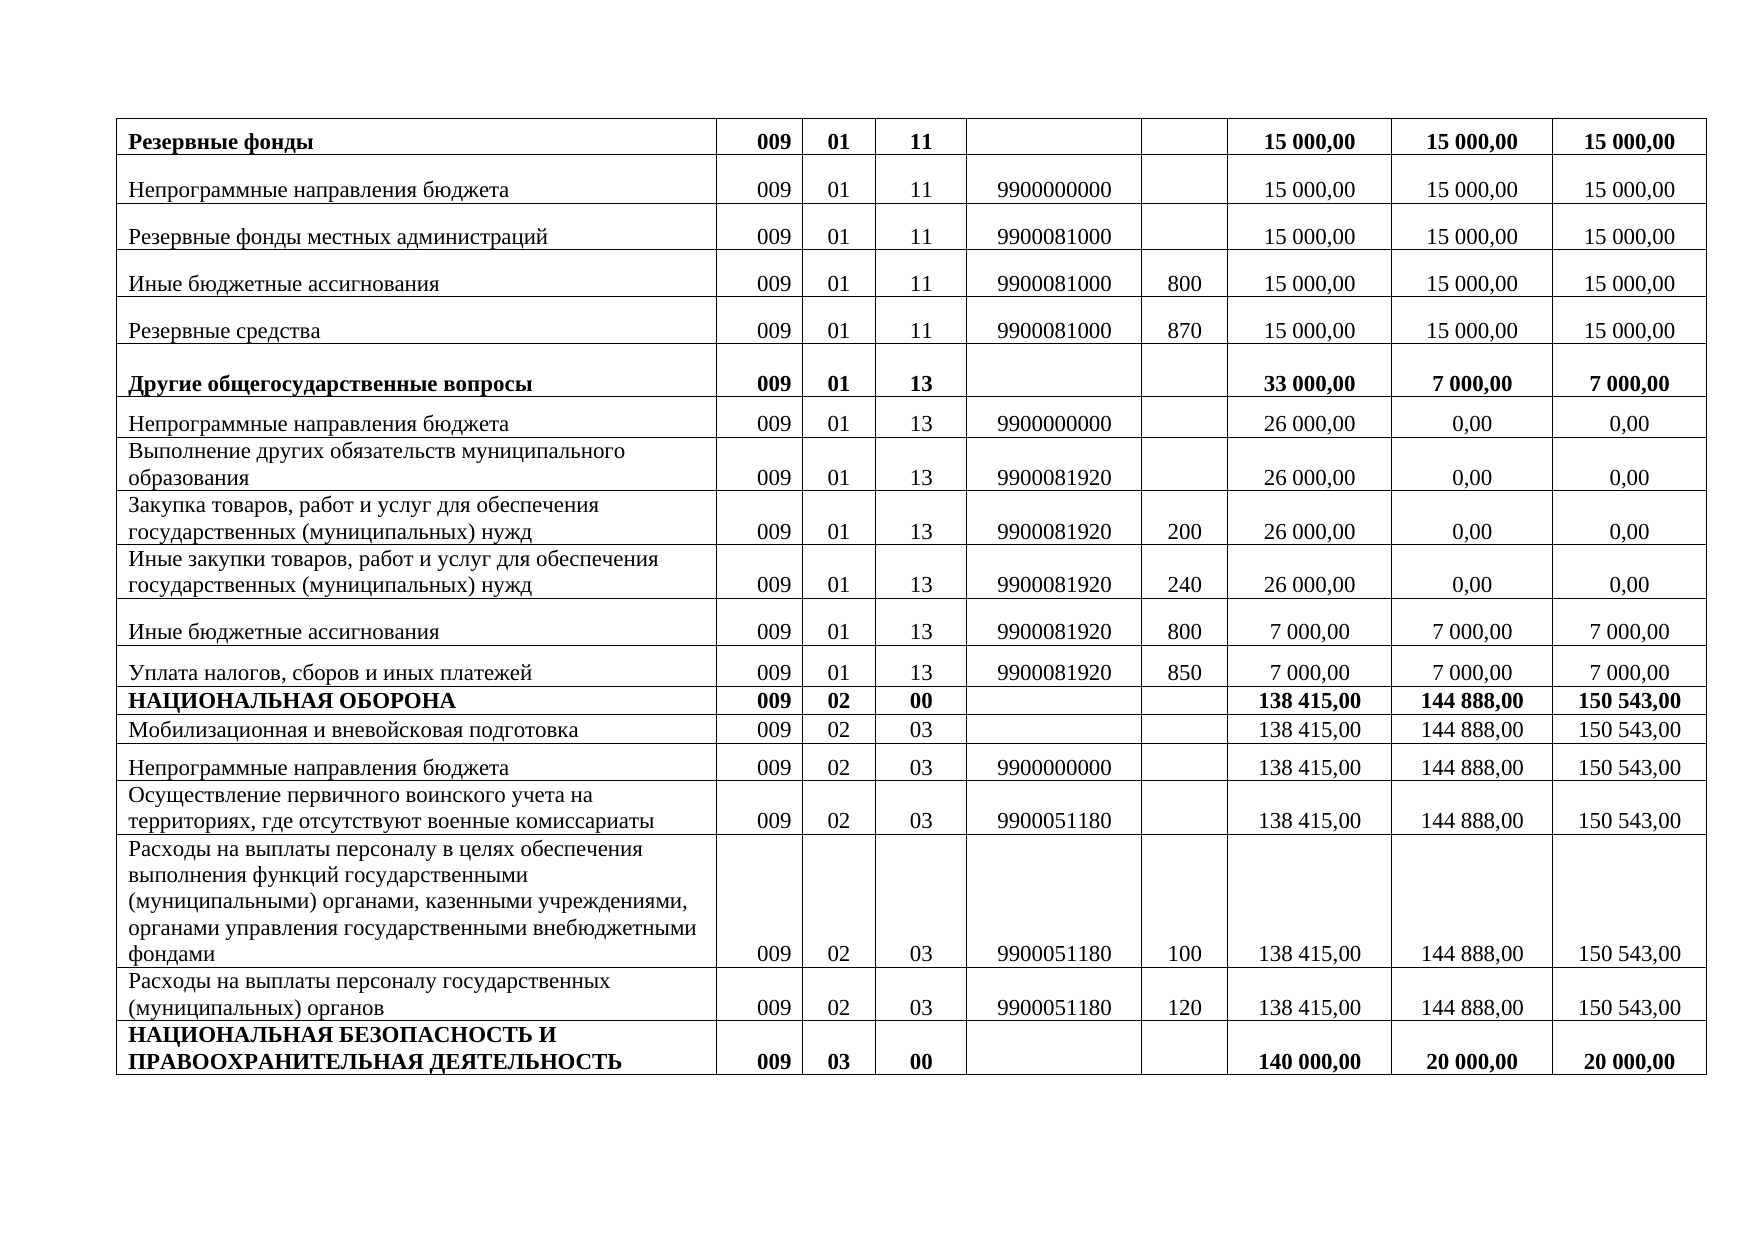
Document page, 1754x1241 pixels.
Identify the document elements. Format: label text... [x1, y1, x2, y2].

table_cell 11 [876, 297, 966, 343]
table_cell 9900051180 [967, 835, 1141, 967]
table_cell 009 [717, 1021, 802, 1074]
table_cell 03 [803, 1021, 875, 1074]
table_cell 01 [803, 646, 875, 686]
table_cell [1142, 204, 1227, 249]
table_cell 144 888,00 [1392, 781, 1552, 834]
table_cell [1142, 397, 1227, 437]
table_cell 009 [717, 119, 802, 154]
table_cell 138 415,00 [1228, 968, 1391, 1020]
table_cell [967, 687, 1141, 714]
table_cell 800 [1142, 599, 1227, 645]
table_cell 009 [717, 715, 802, 742]
table_cell 15 000,00 [1392, 204, 1552, 249]
table_cell 850 [1142, 646, 1227, 686]
table_cell 144 888,00 [1392, 835, 1552, 967]
table_cell 9900000000 [967, 155, 1141, 202]
table_cell 9900051180 [967, 781, 1141, 834]
table_cell 009 [717, 545, 802, 598]
table_cell [1142, 119, 1227, 154]
table_cell 7 000,00 [1392, 646, 1552, 686]
table_cell 150 543,00 [1553, 835, 1706, 967]
table_cell 800 [1142, 250, 1227, 296]
table_cell 144 888,00 [1392, 968, 1552, 1020]
table_cell 0,00 [1553, 397, 1706, 437]
table_cell Осуществление первичного воинского учета на территориях, где отсутствуют военные комиссариаты [117, 781, 716, 834]
table_cell 9900051180 [967, 968, 1141, 1020]
table_cell 9900081000 [967, 297, 1141, 343]
table_cell 03 [876, 715, 966, 742]
table_cell 01 [803, 119, 875, 154]
table_cell 120 [1142, 968, 1227, 1020]
table_cell 13 [876, 545, 966, 598]
table_cell Другие общегосударственные вопросы [117, 344, 716, 396]
table_cell 13 [876, 397, 966, 437]
table_cell 9900081920 [967, 599, 1141, 645]
table_cell Мобилизационная и вневойсковая подготовка [117, 715, 716, 742]
table_cell 009 [717, 599, 802, 645]
table_cell 11 [876, 204, 966, 249]
table_cell 15 000,00 [1553, 297, 1706, 343]
table_cell 200 [1142, 491, 1227, 544]
table_cell 138 415,00 [1228, 687, 1391, 714]
table_cell Резервные фонды [117, 119, 716, 154]
table_cell 02 [803, 744, 875, 780]
table_cell 02 [803, 968, 875, 1020]
table_cell [967, 119, 1141, 154]
table_cell 11 [876, 155, 966, 202]
table_cell 15 000,00 [1228, 119, 1391, 154]
table_cell 01 [803, 545, 875, 598]
table_cell 009 [717, 687, 802, 714]
table_cell 9900081920 [967, 491, 1141, 544]
table_cell 009 [717, 438, 802, 490]
table_cell 7 000,00 [1228, 599, 1391, 645]
table_cell 009 [717, 968, 802, 1020]
table_cell 7 000,00 [1553, 344, 1706, 396]
table_cell 0,00 [1553, 491, 1706, 544]
table_cell 100 [1142, 835, 1227, 967]
table_cell 009 [717, 744, 802, 780]
table_cell [1142, 438, 1227, 490]
table_cell 01 [803, 250, 875, 296]
table_cell 7 000,00 [1553, 599, 1706, 645]
table_cell 15 000,00 [1392, 155, 1552, 202]
table_cell [1142, 155, 1227, 202]
table_cell [1142, 1021, 1227, 1074]
table_cell 15 000,00 [1228, 297, 1391, 343]
table_cell 9900081000 [967, 204, 1141, 249]
table_cell 138 415,00 [1228, 835, 1391, 967]
table_cell 13 [876, 646, 966, 686]
table_cell 7 000,00 [1553, 646, 1706, 686]
table_cell 140 000,00 [1228, 1021, 1391, 1074]
table_cell 9900081920 [967, 646, 1141, 686]
table_cell НАЦИОНАЛЬНАЯ БЕЗОПАСНОСТЬ И ПРАВООХРАНИТЕЛЬНАЯ ДЕЯТЕЛЬНОСТЬ [117, 1021, 716, 1074]
table_cell 01 [803, 438, 875, 490]
table_cell 26 000,00 [1228, 397, 1391, 437]
table_cell 009 [717, 344, 802, 396]
table_cell 870 [1142, 297, 1227, 343]
table_cell 009 [717, 491, 802, 544]
table_cell 01 [803, 344, 875, 396]
table_cell 240 [1142, 545, 1227, 598]
table_cell 26 000,00 [1228, 438, 1391, 490]
table_cell Иные бюджетные ассигнования [117, 599, 716, 645]
table_cell 13 [876, 491, 966, 544]
table_cell 144 888,00 [1392, 687, 1552, 714]
table_cell 15 000,00 [1553, 155, 1706, 202]
table_cell 02 [803, 781, 875, 834]
table_cell 26 000,00 [1228, 491, 1391, 544]
table_cell 15 000,00 [1392, 119, 1552, 154]
table_cell 11 [876, 250, 966, 296]
table_cell 138 415,00 [1228, 715, 1391, 742]
table_cell 150 543,00 [1553, 715, 1706, 742]
table_cell 144 888,00 [1392, 715, 1552, 742]
table_cell 03 [876, 744, 966, 780]
table_cell [1142, 687, 1227, 714]
table_cell [1142, 744, 1227, 780]
table_cell 0,00 [1392, 438, 1552, 490]
table_cell 01 [803, 491, 875, 544]
table_cell 150 543,00 [1553, 968, 1706, 1020]
table_cell 15 000,00 [1228, 155, 1391, 202]
table_cell 26 000,00 [1228, 545, 1391, 598]
table_cell Выполнение других обязательств муниципального образования [117, 438, 716, 490]
table_cell 03 [876, 781, 966, 834]
table_cell 138 415,00 [1228, 781, 1391, 834]
table_cell 009 [717, 297, 802, 343]
table_cell 009 [717, 250, 802, 296]
table_cell Иные закупки товаров, работ и услуг для обеспечения государственных (муниципальных) нужд [117, 545, 716, 598]
table_cell 02 [803, 687, 875, 714]
table_cell НАЦИОНАЛЬНАЯ ОБОРОНА [117, 687, 716, 714]
table_cell 150 543,00 [1553, 687, 1706, 714]
table_cell 009 [717, 835, 802, 967]
table_cell 11 [876, 119, 966, 154]
table_cell 02 [803, 715, 875, 742]
table_cell 9900081920 [967, 438, 1141, 490]
table_cell 9900081920 [967, 545, 1141, 598]
table_cell Резервные фонды местных администраций [117, 204, 716, 249]
table_cell 7 000,00 [1228, 646, 1391, 686]
table_cell 01 [803, 204, 875, 249]
table_cell 13 [876, 599, 966, 645]
table_cell 144 888,00 [1392, 744, 1552, 780]
table_cell 15 000,00 [1228, 250, 1391, 296]
table_cell 00 [876, 1021, 966, 1074]
table_cell 01 [803, 599, 875, 645]
table_cell [1142, 344, 1227, 396]
table_cell 009 [717, 646, 802, 686]
table_cell 009 [717, 781, 802, 834]
table_cell 150 543,00 [1553, 781, 1706, 834]
table_cell 01 [803, 397, 875, 437]
table_cell 7 000,00 [1392, 344, 1552, 396]
table_cell 0,00 [1392, 397, 1552, 437]
table_cell Непрограммные направления бюджета [117, 744, 716, 780]
table_cell 15 000,00 [1553, 204, 1706, 249]
table_cell 13 [876, 344, 966, 396]
table_cell [967, 1021, 1141, 1074]
table_cell 15 000,00 [1392, 297, 1552, 343]
table_cell 7 000,00 [1392, 599, 1552, 645]
table_cell Расходы на выплаты персоналу в целях обеспечения выполнения функций государственными (муниципальными) органами, казенными учреждениями, органами управления государственными внебюджетными фондами [117, 835, 716, 967]
table_cell 0,00 [1553, 438, 1706, 490]
table_cell 009 [717, 204, 802, 249]
table_cell Расходы на выплаты персоналу государственных (муниципальных) органов [117, 968, 716, 1020]
table_cell 15 000,00 [1553, 119, 1706, 154]
table_cell 009 [717, 397, 802, 437]
table_cell 150 543,00 [1553, 744, 1706, 780]
table_cell 02 [803, 835, 875, 967]
table_cell 0,00 [1392, 491, 1552, 544]
table_cell 15 000,00 [1228, 204, 1391, 249]
table_cell 0,00 [1553, 545, 1706, 598]
table_cell 01 [803, 155, 875, 202]
table_cell 15 000,00 [1553, 250, 1706, 296]
table_cell 15 000,00 [1392, 250, 1552, 296]
table_cell 9900000000 [967, 397, 1141, 437]
table_cell 20 000,00 [1392, 1021, 1552, 1074]
table_cell 9900081000 [967, 250, 1141, 296]
table_cell 00 [876, 687, 966, 714]
table_cell Закупка товаров, работ и услуг для обеспечения государственных (муниципальных) нужд [117, 491, 716, 544]
table_cell [967, 344, 1141, 396]
table_cell 33 000,00 [1228, 344, 1391, 396]
table_cell 03 [876, 835, 966, 967]
table_cell Непрограммные направления бюджета [117, 155, 716, 202]
table_cell Непрограммные направления бюджета [117, 397, 716, 437]
table_cell 9900000000 [967, 744, 1141, 780]
table_cell [967, 715, 1141, 742]
table_cell 01 [803, 297, 875, 343]
table_cell 138 415,00 [1228, 744, 1391, 780]
table_cell 13 [876, 438, 966, 490]
table_cell Иные бюджетные ассигнования [117, 250, 716, 296]
table_cell 03 [876, 968, 966, 1020]
table_cell Резервные средства [117, 297, 716, 343]
table_cell 009 [717, 155, 802, 202]
table_cell 0,00 [1392, 545, 1552, 598]
table_cell [1142, 781, 1227, 834]
table_cell 20 000,00 [1553, 1021, 1706, 1074]
table_cell [1142, 715, 1227, 742]
table_cell Уплата налогов, сборов и иных платежей [117, 646, 716, 686]
